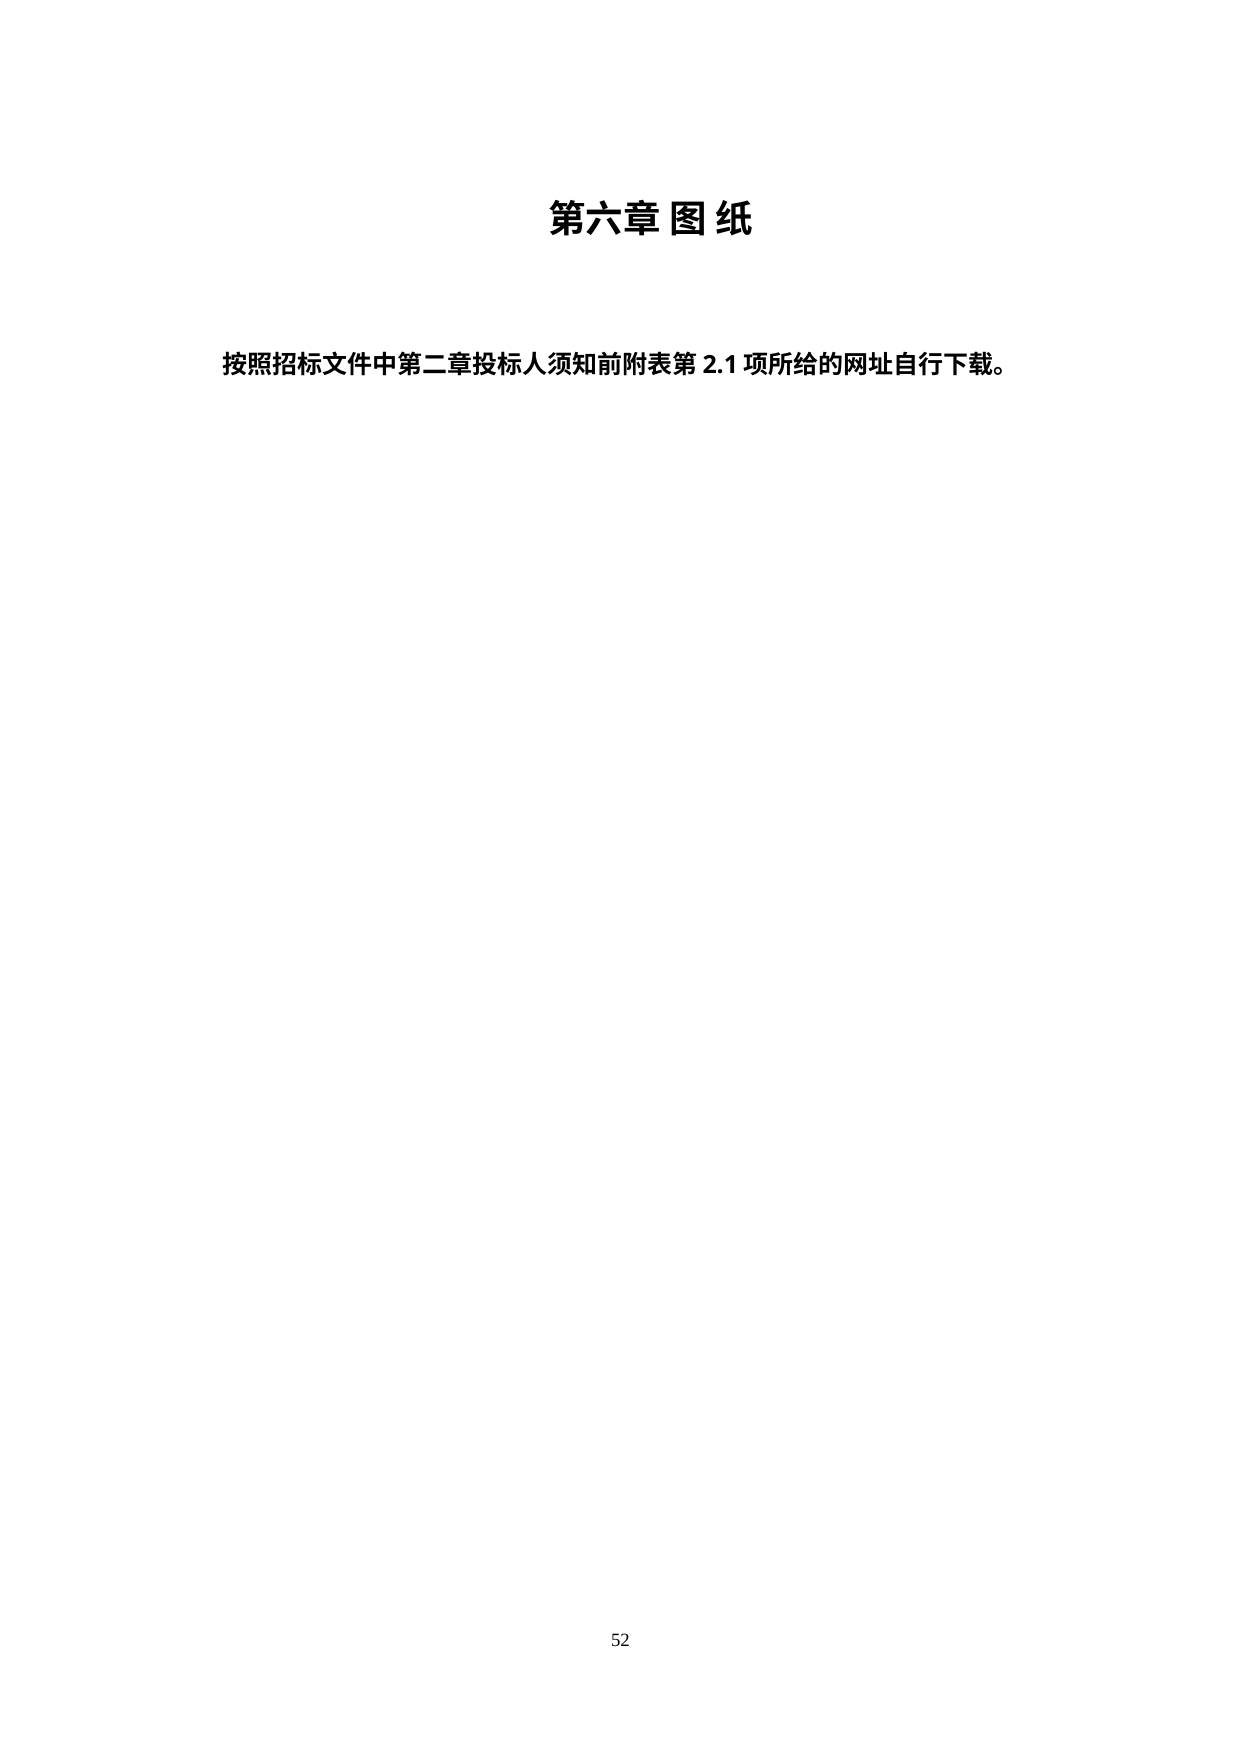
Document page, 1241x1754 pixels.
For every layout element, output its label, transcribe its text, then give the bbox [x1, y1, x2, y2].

text 第六章 图 纸 [187, 168, 1113, 264]
text 按照招标文件中第二章投标人须知前附表第2.1项所给的网址自行下载。 [187, 339, 1053, 387]
